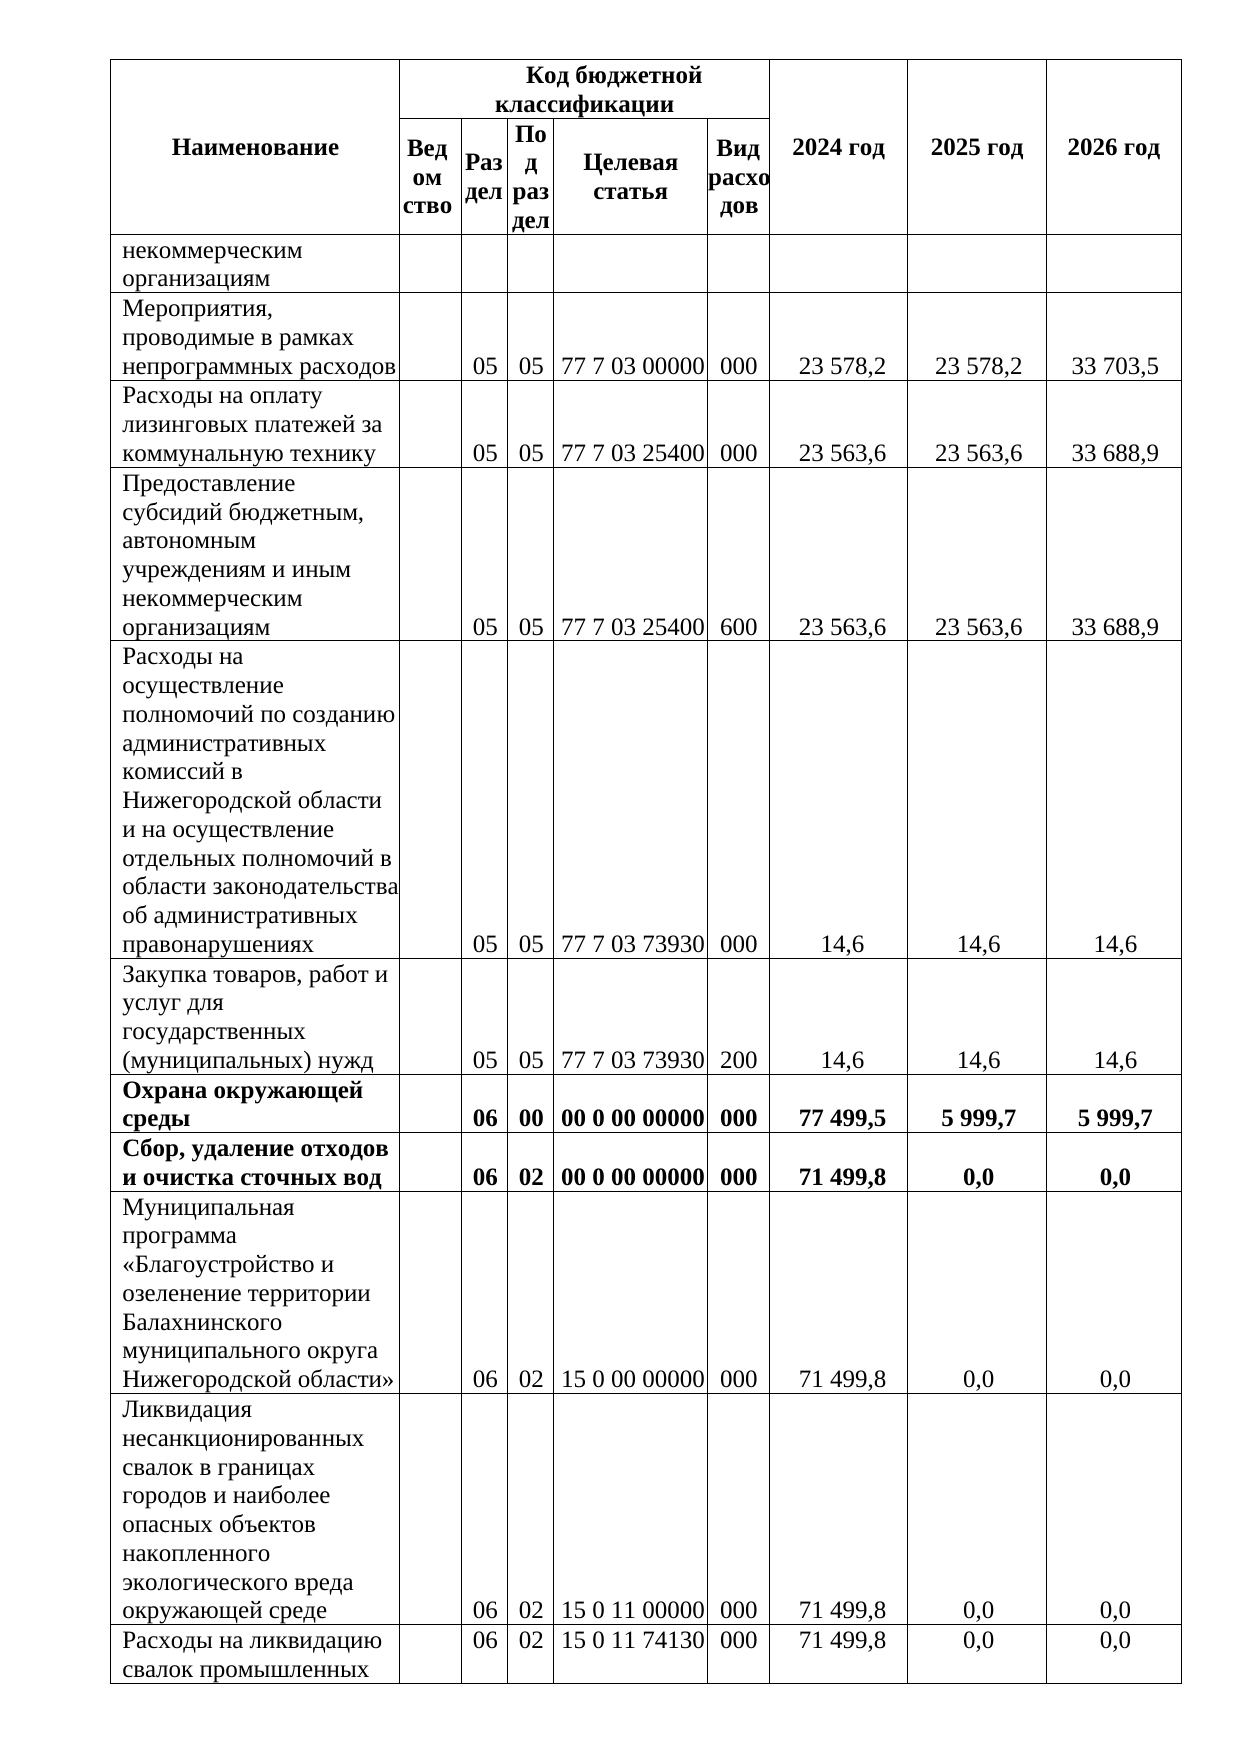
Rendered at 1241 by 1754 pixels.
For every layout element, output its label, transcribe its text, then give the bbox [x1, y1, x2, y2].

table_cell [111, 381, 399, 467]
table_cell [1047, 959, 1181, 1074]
table_cell Раз дел [462, 119, 507, 234]
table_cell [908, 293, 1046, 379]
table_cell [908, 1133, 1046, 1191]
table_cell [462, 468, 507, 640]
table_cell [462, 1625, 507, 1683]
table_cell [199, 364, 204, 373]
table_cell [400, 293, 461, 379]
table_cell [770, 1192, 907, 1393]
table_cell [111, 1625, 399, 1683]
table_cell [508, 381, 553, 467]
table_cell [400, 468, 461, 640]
table_header Код бюджетной классификации [400, 60, 769, 118]
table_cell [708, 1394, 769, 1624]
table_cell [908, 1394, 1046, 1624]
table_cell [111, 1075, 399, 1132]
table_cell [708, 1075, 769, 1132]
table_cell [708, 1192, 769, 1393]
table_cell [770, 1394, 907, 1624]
table_header 2026 год [1047, 60, 1181, 234]
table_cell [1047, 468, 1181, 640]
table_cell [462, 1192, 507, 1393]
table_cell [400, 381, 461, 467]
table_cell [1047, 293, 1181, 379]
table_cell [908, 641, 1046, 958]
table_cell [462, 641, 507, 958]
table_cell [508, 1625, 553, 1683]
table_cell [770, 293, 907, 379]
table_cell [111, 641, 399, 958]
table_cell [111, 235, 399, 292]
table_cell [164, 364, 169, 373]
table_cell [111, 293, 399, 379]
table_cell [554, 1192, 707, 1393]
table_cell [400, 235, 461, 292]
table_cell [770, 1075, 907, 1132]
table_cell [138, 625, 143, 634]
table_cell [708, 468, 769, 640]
table_header 2024 год [770, 60, 907, 234]
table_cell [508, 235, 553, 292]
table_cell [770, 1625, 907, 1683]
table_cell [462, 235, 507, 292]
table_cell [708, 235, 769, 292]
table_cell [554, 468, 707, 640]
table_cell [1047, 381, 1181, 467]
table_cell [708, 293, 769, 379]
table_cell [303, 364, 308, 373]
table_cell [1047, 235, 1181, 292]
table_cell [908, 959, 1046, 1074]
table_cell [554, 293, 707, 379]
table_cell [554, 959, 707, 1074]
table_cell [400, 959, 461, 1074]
table_cell Вид расходов [708, 119, 769, 234]
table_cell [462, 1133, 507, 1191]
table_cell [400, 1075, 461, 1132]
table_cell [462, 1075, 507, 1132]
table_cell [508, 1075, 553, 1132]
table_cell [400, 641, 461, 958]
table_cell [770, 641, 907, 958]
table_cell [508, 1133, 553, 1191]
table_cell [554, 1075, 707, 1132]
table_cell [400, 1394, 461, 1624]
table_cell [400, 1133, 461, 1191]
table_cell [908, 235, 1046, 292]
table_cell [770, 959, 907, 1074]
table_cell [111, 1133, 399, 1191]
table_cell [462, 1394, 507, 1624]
table_cell Ведом ство [400, 119, 461, 234]
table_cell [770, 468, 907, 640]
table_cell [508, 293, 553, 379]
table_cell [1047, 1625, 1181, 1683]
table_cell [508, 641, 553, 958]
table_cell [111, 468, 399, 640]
table_header Наименование [111, 60, 399, 234]
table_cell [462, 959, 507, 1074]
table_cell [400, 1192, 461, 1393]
table_cell Под раз дел [508, 119, 553, 234]
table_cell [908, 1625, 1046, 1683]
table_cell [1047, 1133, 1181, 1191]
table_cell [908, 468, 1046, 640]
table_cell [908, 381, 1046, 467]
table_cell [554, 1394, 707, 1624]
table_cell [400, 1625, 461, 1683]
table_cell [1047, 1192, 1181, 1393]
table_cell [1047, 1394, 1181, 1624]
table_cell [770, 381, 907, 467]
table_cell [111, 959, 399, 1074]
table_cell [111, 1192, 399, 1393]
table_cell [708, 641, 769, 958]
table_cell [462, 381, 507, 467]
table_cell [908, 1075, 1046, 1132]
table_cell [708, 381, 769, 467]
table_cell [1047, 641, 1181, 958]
table_header 2025 год [908, 60, 1046, 234]
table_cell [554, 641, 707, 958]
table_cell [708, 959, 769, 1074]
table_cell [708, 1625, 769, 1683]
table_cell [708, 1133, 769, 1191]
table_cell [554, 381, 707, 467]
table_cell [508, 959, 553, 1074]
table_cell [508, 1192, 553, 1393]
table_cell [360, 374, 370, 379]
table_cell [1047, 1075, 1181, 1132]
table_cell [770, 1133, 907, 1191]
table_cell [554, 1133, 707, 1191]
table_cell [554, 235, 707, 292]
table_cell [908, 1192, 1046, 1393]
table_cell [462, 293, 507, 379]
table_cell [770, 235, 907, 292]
table_cell Целевая статья [554, 119, 707, 234]
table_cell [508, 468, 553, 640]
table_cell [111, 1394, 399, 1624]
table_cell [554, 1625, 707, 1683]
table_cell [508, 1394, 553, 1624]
